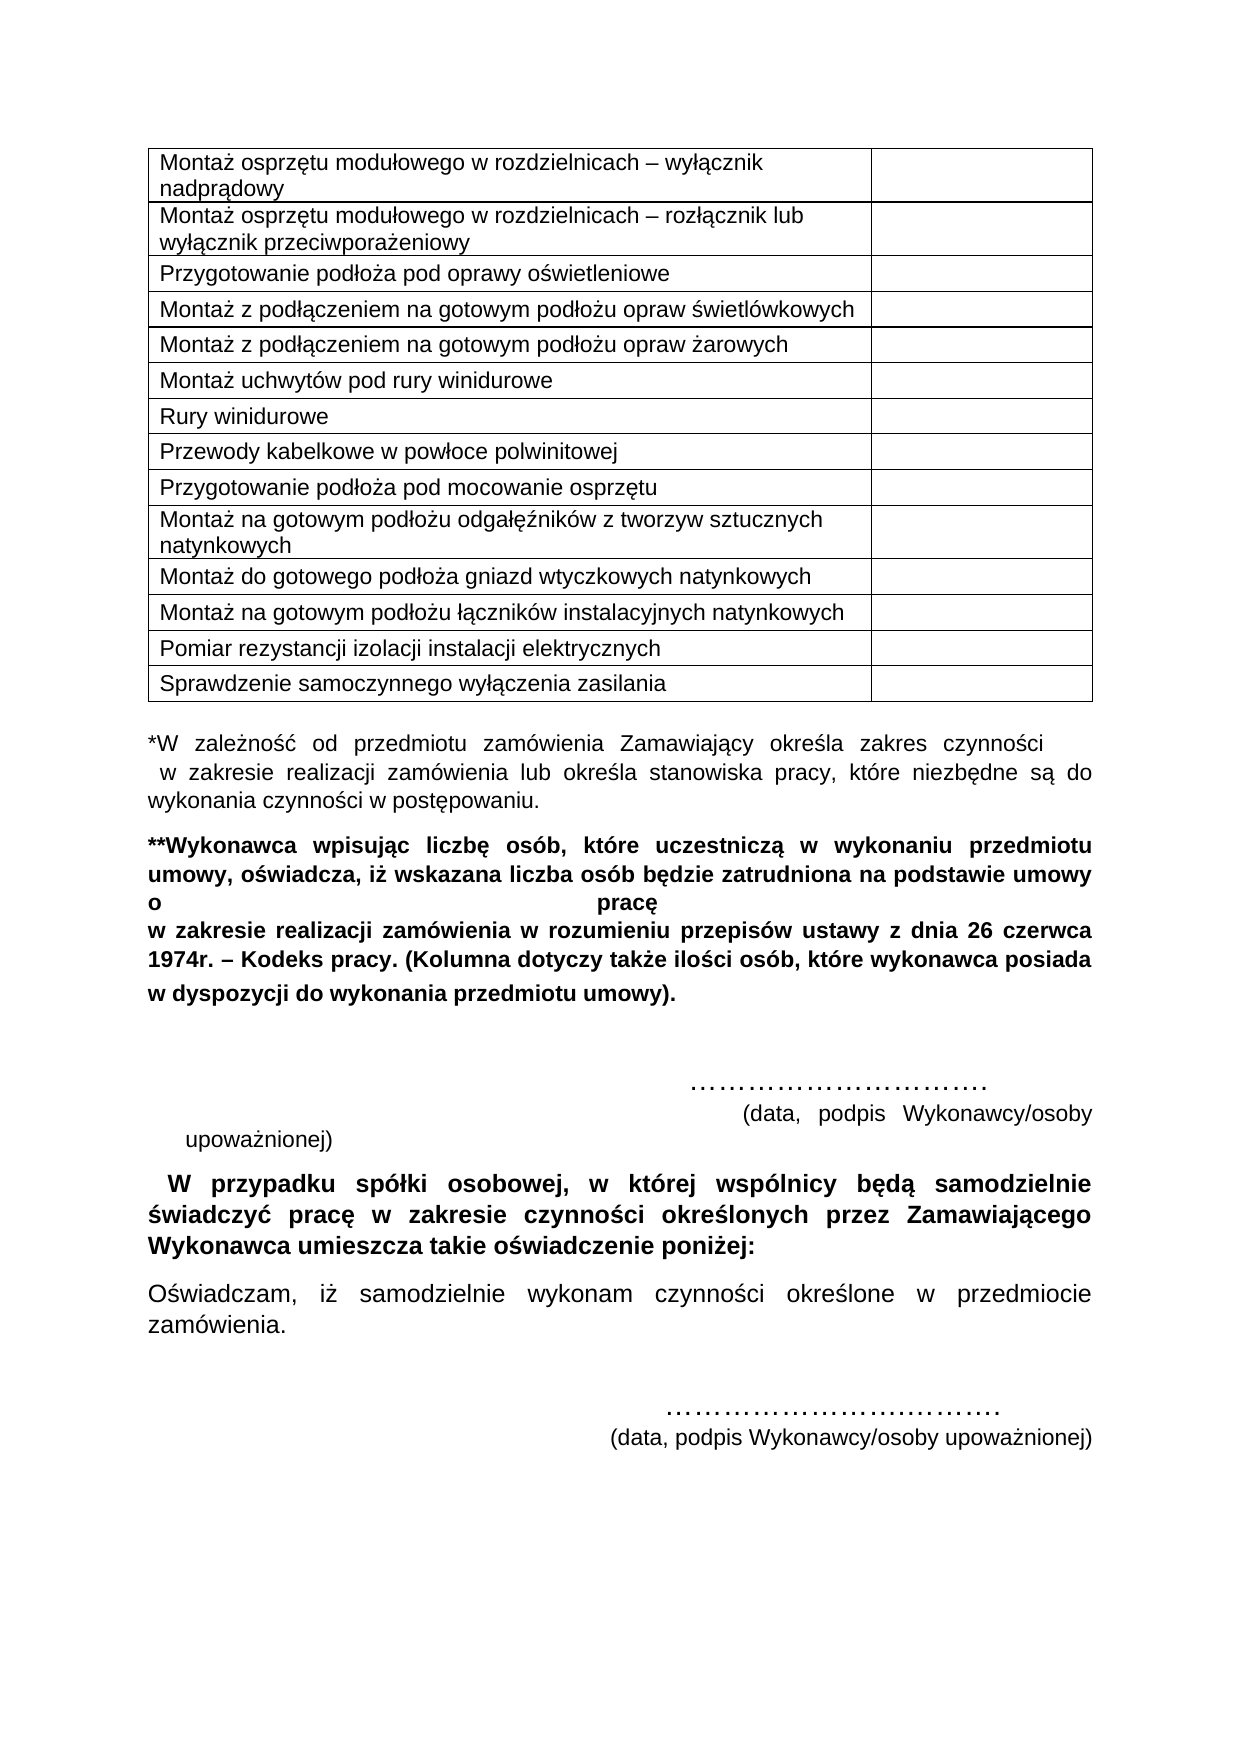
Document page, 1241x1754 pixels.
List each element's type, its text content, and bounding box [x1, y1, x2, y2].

table_cell Montaż na gotowym podłożu łączników instalacyjnych natynkowych [149, 595, 871, 629]
text (data, podpis Wykonawcy/osoby upoważnionej) [148, 1424, 1093, 1451]
text …………………….………. [664, 1357, 1093, 1422]
table_cell [872, 506, 1092, 558]
table_cell [872, 559, 1092, 594]
table_cell Sprawdzenie samoczynnego wyłączenia zasilania [149, 666, 871, 701]
table_cell Przewody kabelkowe w powłoce polwinitowej [149, 434, 871, 469]
text …………………………. [590, 1063, 1093, 1097]
table_cell [872, 256, 1092, 291]
table_cell Montaż uchwytów pod rury winidurowe [149, 363, 871, 398]
table_cell Montaż na gotowym podłożu odgałęźników z tworzyw sztucznych natynkowych [149, 506, 871, 558]
table_cell Montaż osprzętu modułowego w rozdzielnicach – rozłącznik lub wyłącznik przeciwporażeniowy [149, 203, 871, 255]
table_cell Montaż z podłączeniem na gotowym podłożu opraw świetlówkowych [149, 292, 871, 326]
table_cell [872, 434, 1092, 469]
text Oświadczam, iż samodzielnie wykonam czynności określone w przedmiocie zamówienia. [148, 1279, 1093, 1338]
table_cell Przygotowanie podłoża pod mocowanie osprzętu [149, 470, 871, 504]
table_cell [872, 328, 1092, 362]
text **Wykonawca wpisując liczbę osób, które uczestniczą w wykonaniu przedmiotu umowy, oświadcza, iż wskazana liczba osób będzie zatrudniona na podstawie umowy o pracę w zakresie realizacji zamówienia w rozumieniu przepisów ustawy z dnia 26 czerwca 1974r. – Kodeks pracy. (Kolumna dotyczy także ilości osób, które wykonawca posiada w dyspozycji do wykonania przedmiotu umowy). [148, 832, 1093, 1044]
table_cell Montaż osprzętu modułowego w rozdzielnicach – wyłącznik nadprądowy [149, 149, 871, 201]
table_cell [872, 399, 1092, 433]
table_cell [872, 470, 1092, 504]
text (data, podpis Wykonawcy/osoby upoważnionej) [185, 1099, 1093, 1152]
table_cell [872, 595, 1092, 629]
table_cell Pomiar rezystancji izolacji instalacji elektrycznych [149, 631, 871, 665]
table_cell [872, 363, 1092, 398]
table_cell Rury winidurowe [149, 399, 871, 433]
table_cell Montaż z podłączeniem na gotowym podłożu opraw żarowych [149, 328, 871, 362]
table_cell Przygotowanie podłoża pod oprawy oświetleniowe [149, 256, 871, 291]
text *W zależność od przedmiotu zamówienia Zamawiający określa zakres czynności w zakresie realizacji zamówienia lub określa stanowiska pracy, które niezbędne są do wykonania czynności w postępowaniu. [148, 702, 1093, 813]
table_cell [872, 292, 1092, 326]
table_cell Montaż do gotowego podłoża gniazd wtyczkowych natynkowych [149, 559, 871, 594]
table_cell [872, 203, 1092, 255]
table_cell [872, 666, 1092, 701]
table_cell [872, 631, 1092, 665]
text W przypadku spółki osobowej, w której wspólnicy będą samodzielnie świadczyć pracę w zakresie czynności określonych przez Zamawiającego Wykonawca umieszcza takie oświadczenie poniżej: [148, 1169, 1093, 1260]
table_cell [872, 149, 1092, 201]
